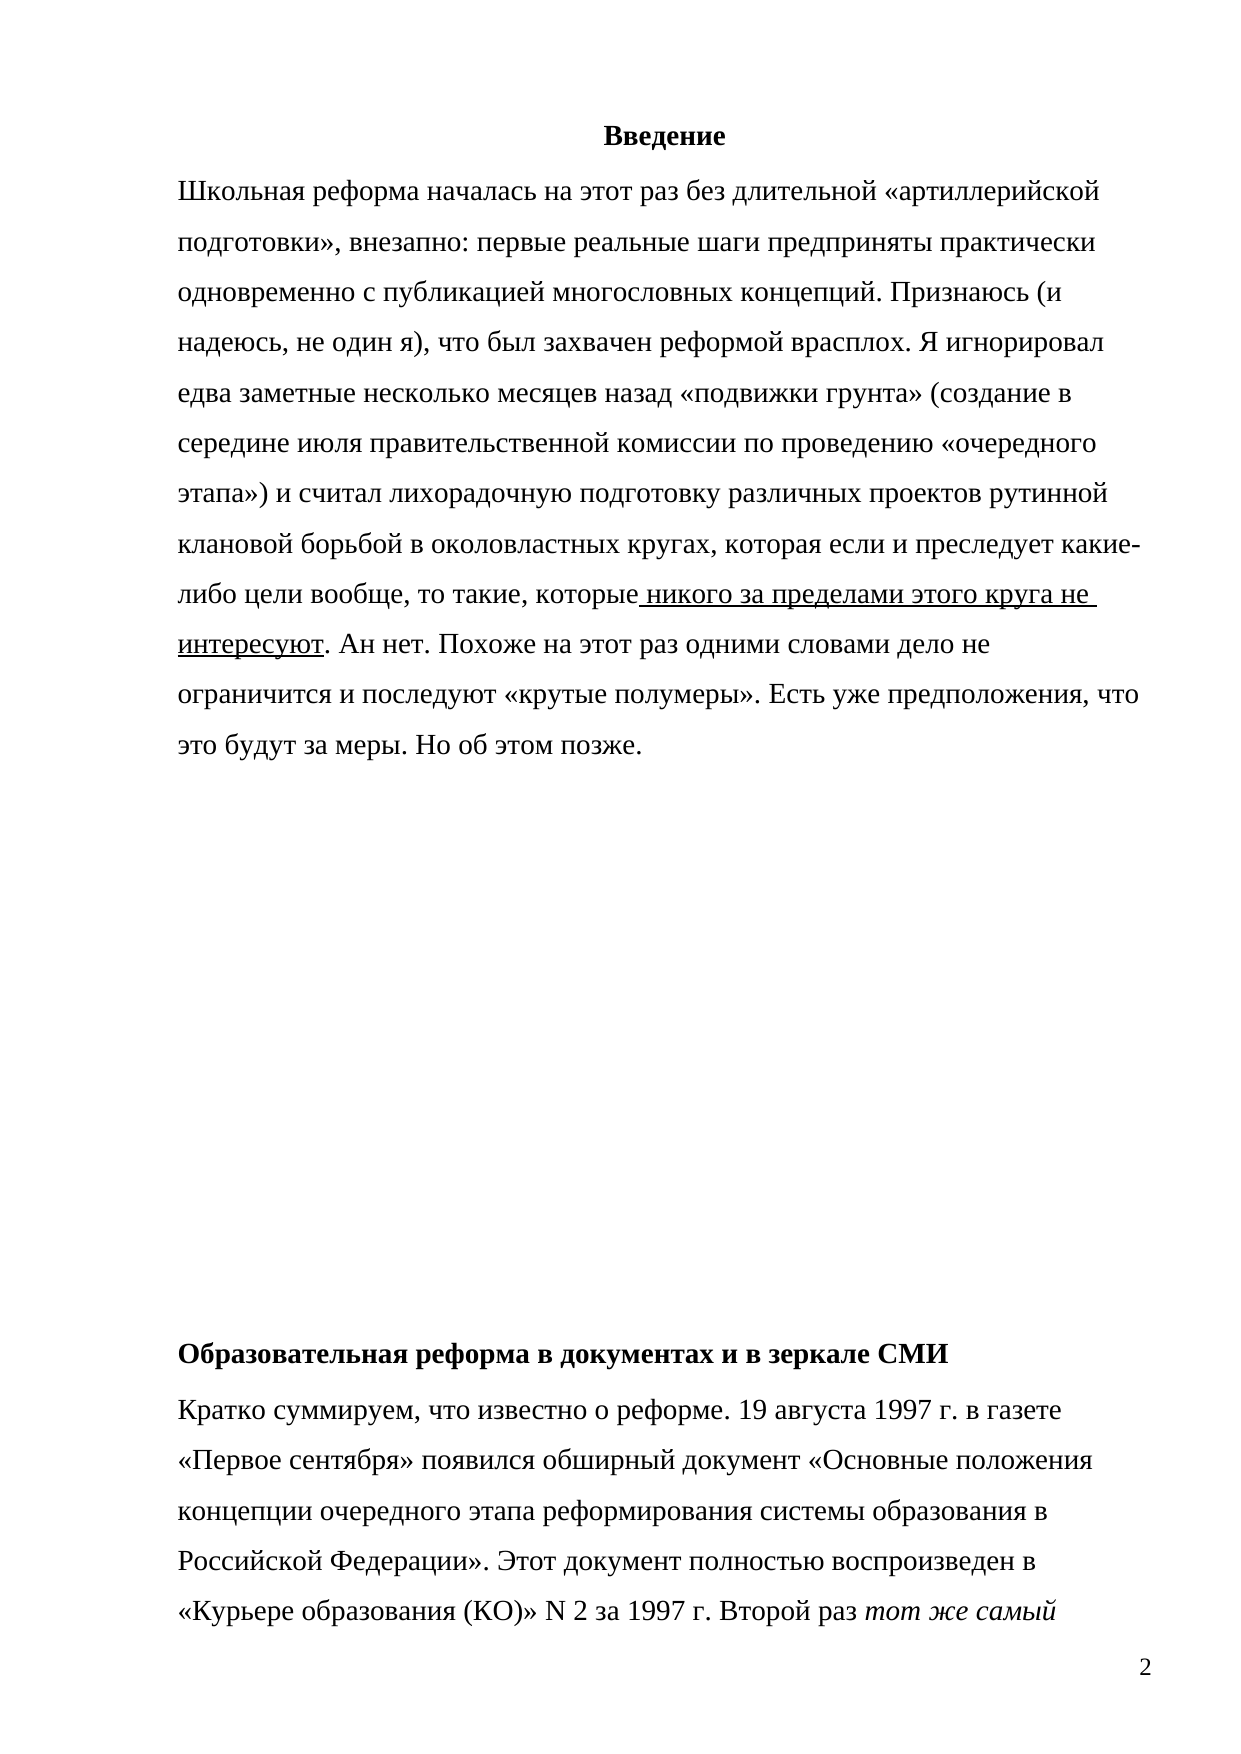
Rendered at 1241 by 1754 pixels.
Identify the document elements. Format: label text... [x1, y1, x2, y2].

text Школьная реформа началась на этот раз без длительной «артиллерийской подготовки», внезапно: первые реальные шаги предприняты практически одновременно с публикацией многословных концепций. Признаюсь (и надеюсь, не один я), что был захвачен реформой врасплох. Я игнорировал едва заметные несколько месяцев назад «подвижки грунта» (создание в середине июля правительственной комиссии по проведению «очередного этапа») и считал лихорадочную подготовку различных проектов рутинной клановой борьбой в околовластных кругах, которая если и преследует какие-либо цели вообще, то такие, которые никого за пределами этого круга не интересуют. Ан нет. Похоже на этот раз одними словами дело не ограничится и последуют «крутые полумеры». Есть уже предположения, что это будут за меры. Но об этом позже. [177, 173, 1152, 761]
text Введение [177, 118, 1152, 152]
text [177, 1392, 1152, 1627]
text Образовательная реформа в документах и в зеркале СМИ [177, 1337, 1152, 1370]
